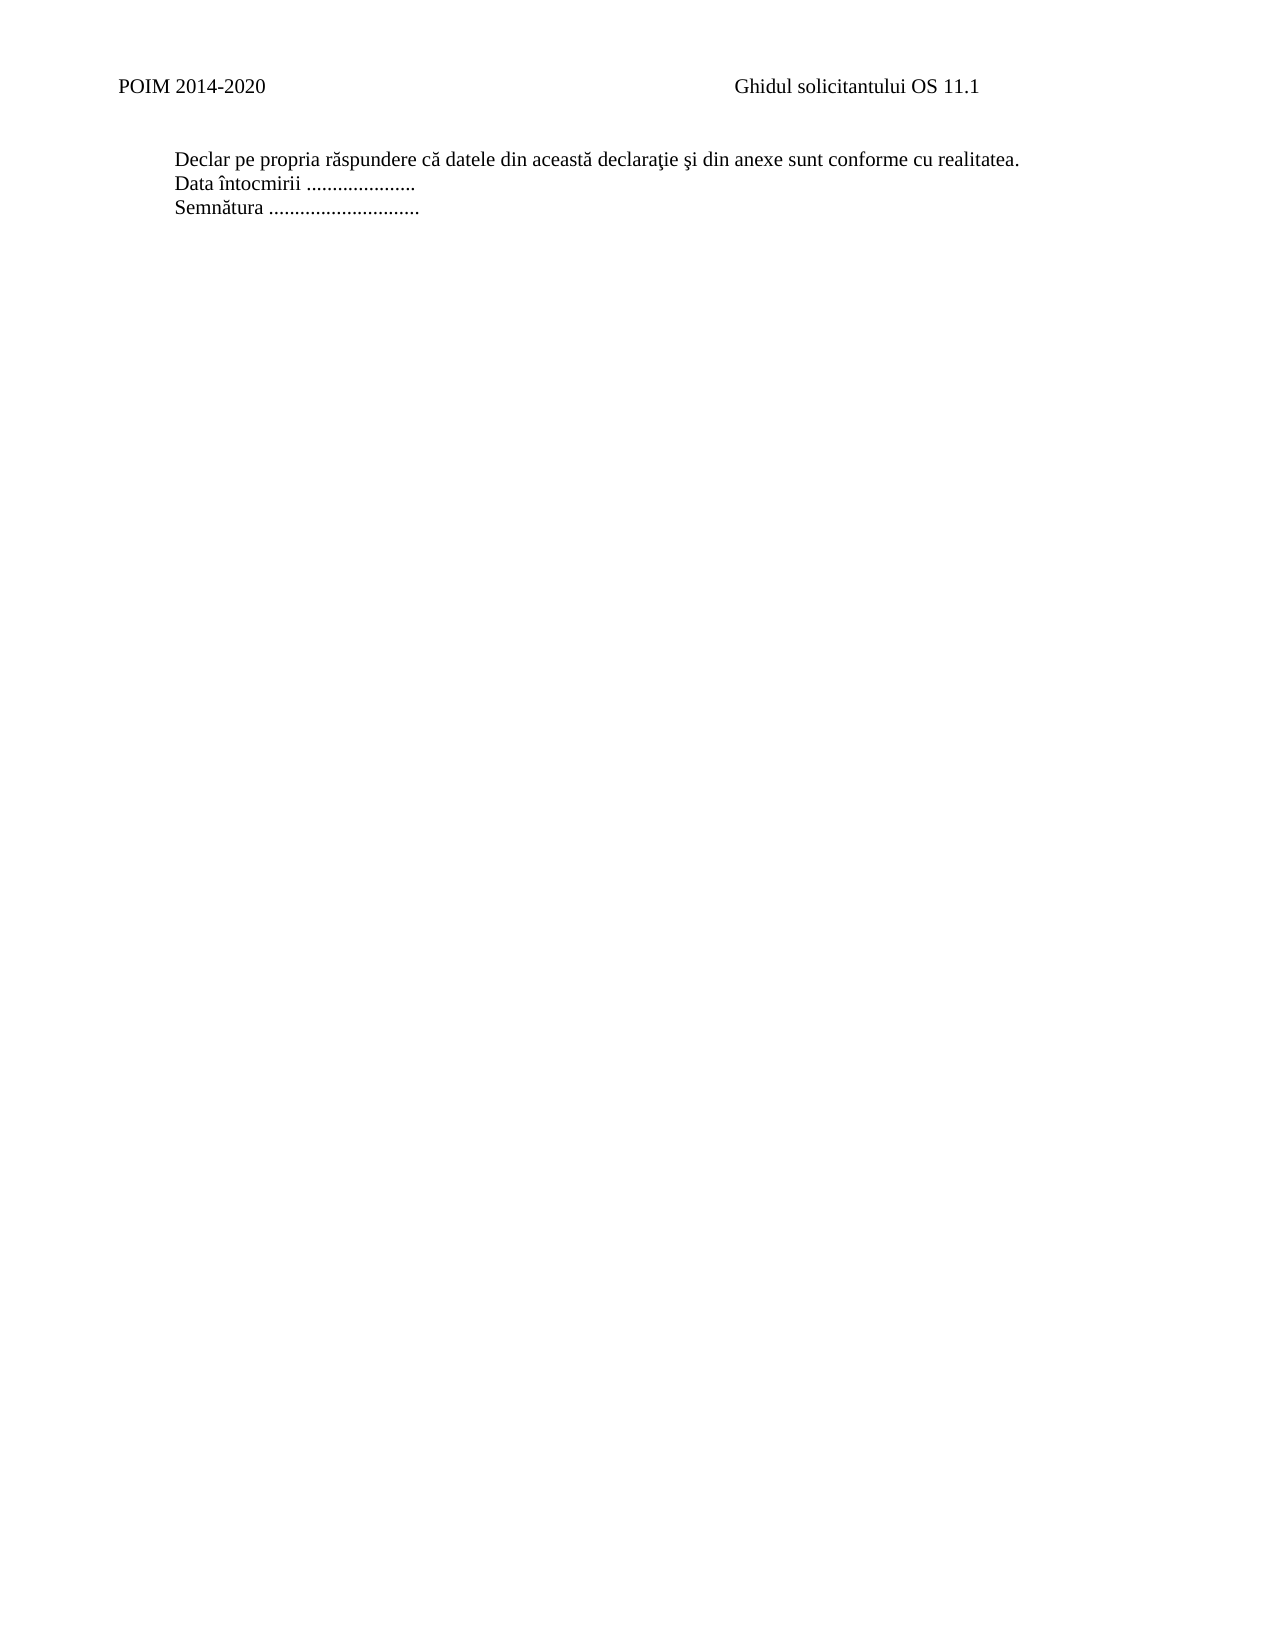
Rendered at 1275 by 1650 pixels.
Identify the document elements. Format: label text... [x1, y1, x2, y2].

text Semnătura ............................. [118, 195, 1181, 219]
text Data întocmirii ..................... [118, 171, 1181, 195]
text Declar pe propria răspundere că datele din această declaraţie şi din anexe sunt conforme cu realitatea. [118, 147, 1181, 171]
